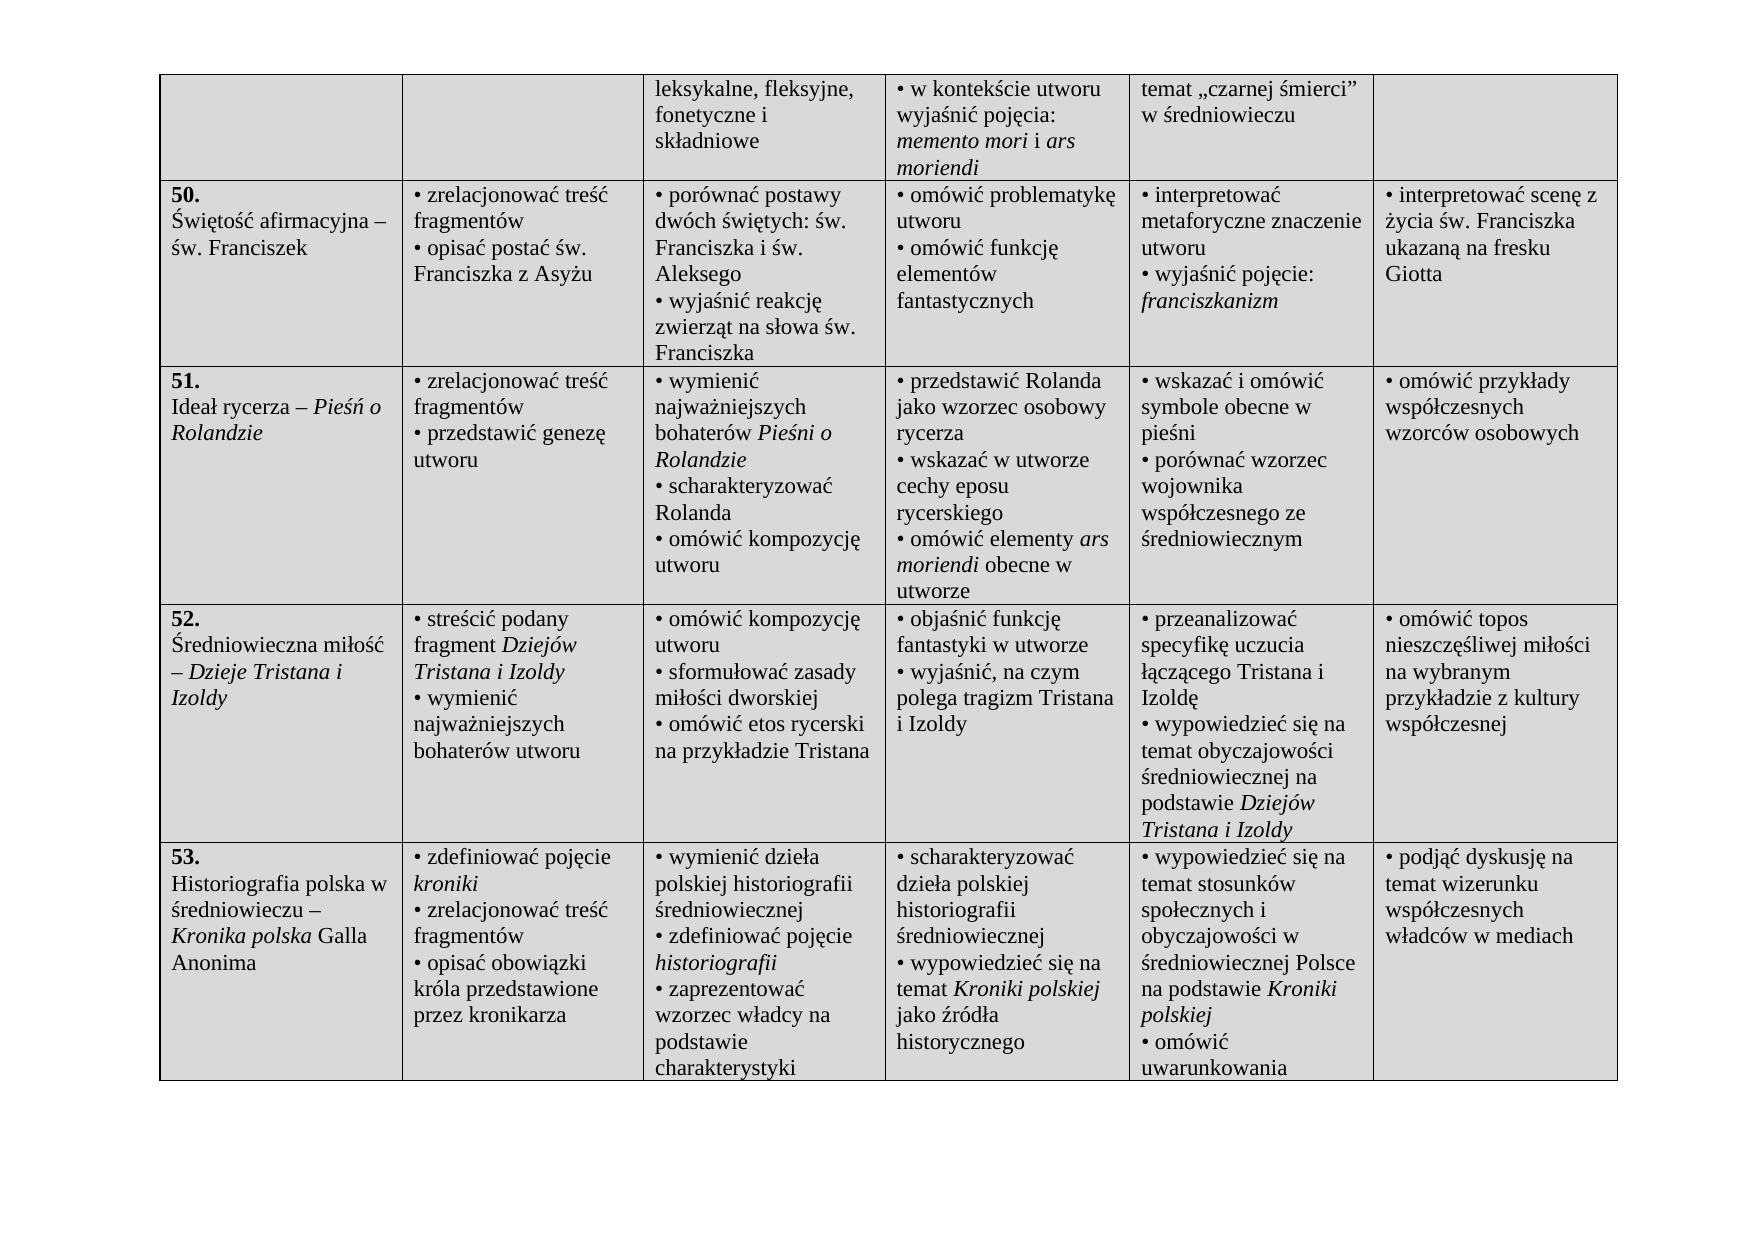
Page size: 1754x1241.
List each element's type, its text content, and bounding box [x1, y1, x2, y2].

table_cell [1374, 843, 1617, 1080]
table_cell • streścić podany fragment Dziejów Tristana i Izoldy • wymienić najważniejszych bohaterów utworu [403, 605, 643, 842]
table_cell • omówić przykłady współczesnych wzorców osobowych [1374, 367, 1617, 604]
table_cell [161, 843, 402, 1080]
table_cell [886, 843, 1129, 1080]
table_cell • wymienić najważniejszych bohaterów Pieśni o Rolandzie • scharakteryzować Rolanda • omówić kompozycję utworu [644, 367, 885, 604]
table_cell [1130, 843, 1373, 1080]
table_cell • przedstawić Rolanda jako wzorzec osobowy rycerza • wskazać w utworze cechy eposu rycerskiego • omówić elementy ars moriendi obecne w utworze [886, 367, 1129, 604]
table_cell • zrelacjonować treść fragmentów • opisać postać św. Franciszka z Asyżu [403, 181, 643, 366]
table_cell 51. Ideał rycerza – Pieśń o Rolandzie [161, 367, 402, 604]
table_cell • porównać postawy dwóch świętych: św. Franciszka i św. Aleksego • wyjaśnić reakcję zwierząt na słowa św. Franciszka [644, 181, 885, 366]
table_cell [1130, 75, 1373, 180]
table_cell • omówić topos nieszczęśliwej miłości na wybranym przykładzie z kultury współczesnej [1374, 605, 1617, 842]
table_cell • objaśnić funkcję fantastyki w utworze • wyjaśnić, na czym polega tragizm Tristana i Izoldy [886, 605, 1129, 842]
table_cell • przeanalizować specyfikę uczucia łączącego Tristana i Izoldę • wypowiedzieć się na temat obyczajowości średniowiecznej na podstawie Dziejów Tristana i Izoldy [1130, 605, 1373, 842]
table_cell • interpretować metaforyczne znaczenie utworu • wyjaśnić pojęcie: franciszkanizm [1130, 181, 1373, 366]
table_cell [1374, 75, 1617, 180]
table_cell • interpretować scenę z życia św. Franciszka ukazaną na fresku Giotta [1374, 181, 1617, 366]
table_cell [886, 75, 1129, 180]
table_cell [644, 843, 885, 1080]
table_cell 50. Świętość afirmacyjna – św. Franciszek [161, 181, 402, 366]
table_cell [161, 75, 402, 180]
table_cell • zrelacjonować treść fragmentów • przedstawić genezę utworu [403, 367, 643, 604]
table_cell 52. Średniowieczna miłość – Dzieje Tristana i Izoldy [161, 605, 402, 842]
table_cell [644, 75, 885, 180]
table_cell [403, 843, 643, 1080]
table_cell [403, 75, 643, 180]
table_cell • omówić kompozycję utworu • sformułować zasady miłości dworskiej • omówić etos rycerski na przykładzie Tristana [644, 605, 885, 842]
table_cell • wskazać i omówić symbole obecne w pieśni • porównać wzorzec wojownika współczesnego ze średniowiecznym [1130, 367, 1373, 604]
table_cell • omówić problematykę utworu • omówić funkcję elementów fantastycznych [886, 181, 1129, 366]
